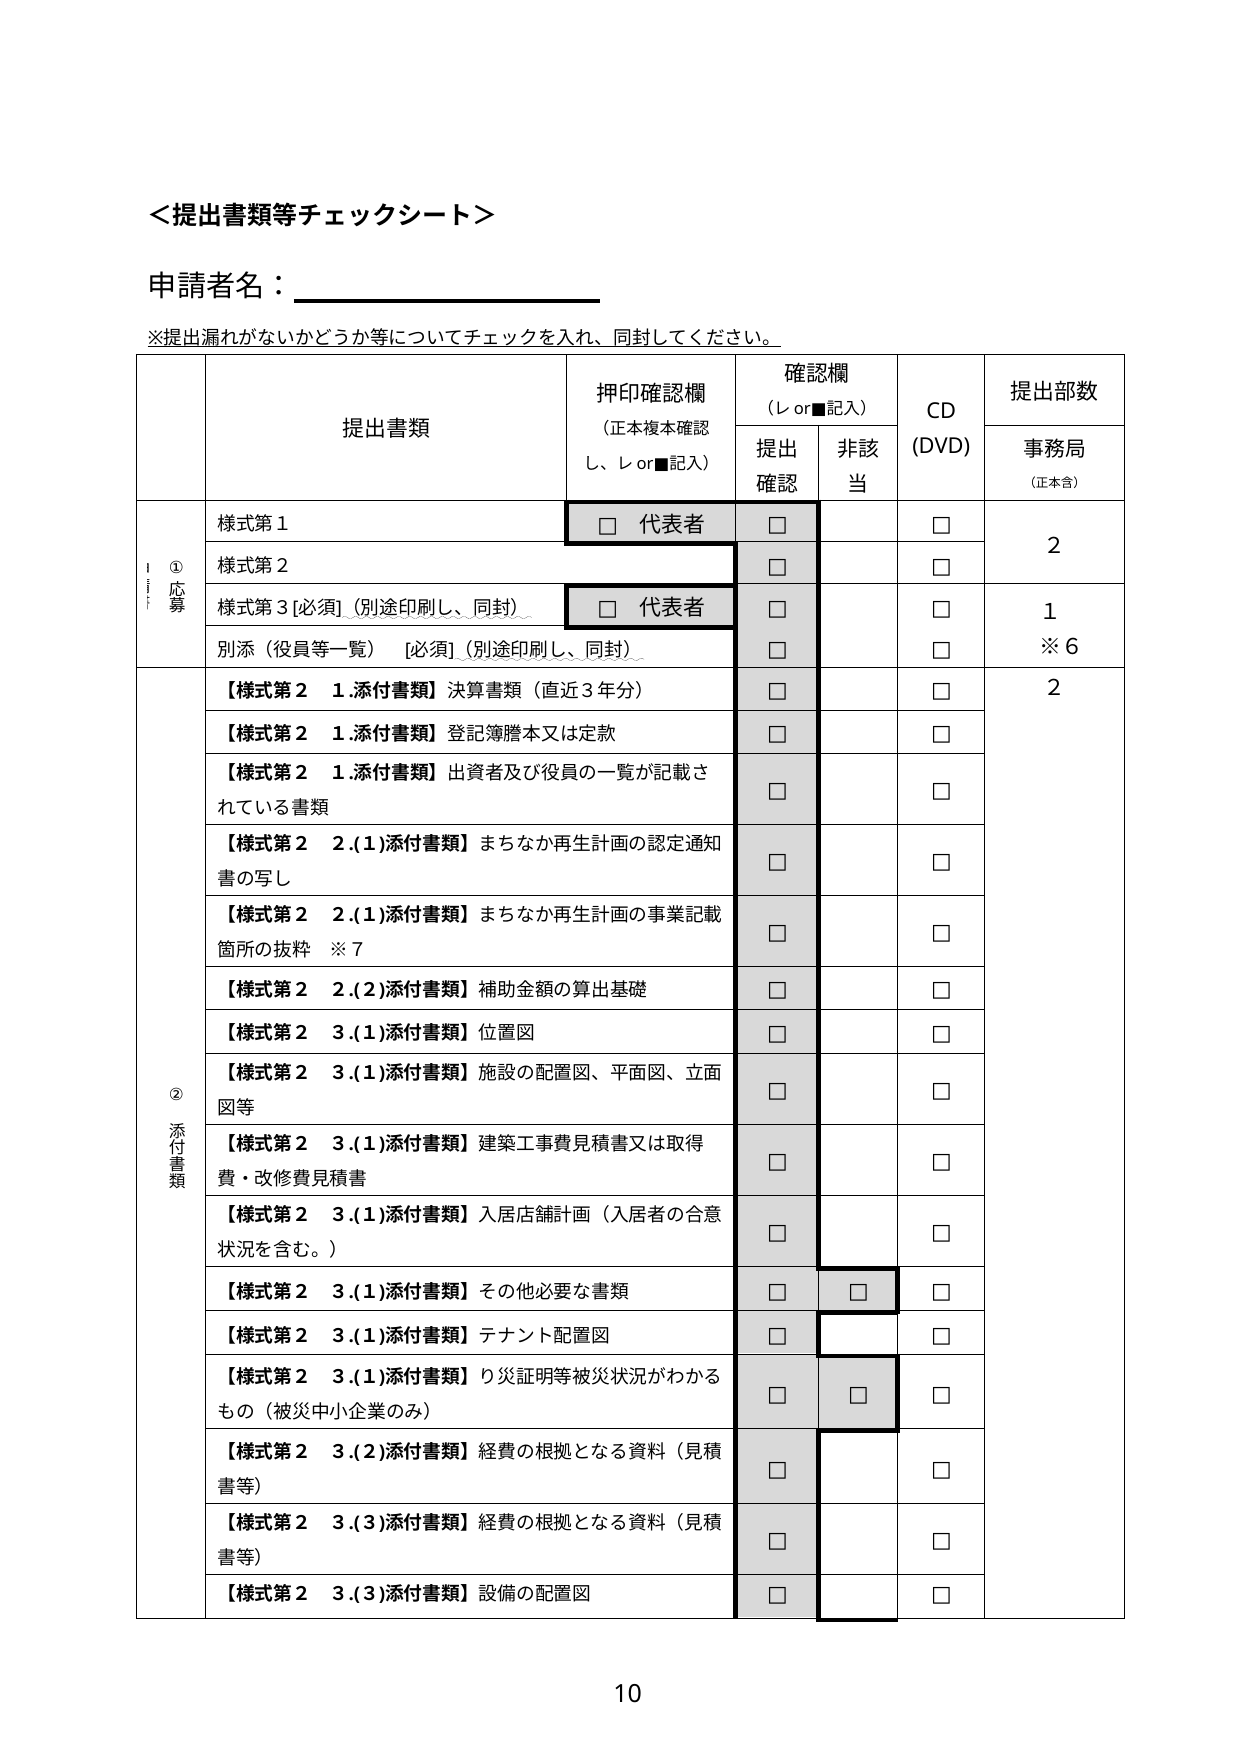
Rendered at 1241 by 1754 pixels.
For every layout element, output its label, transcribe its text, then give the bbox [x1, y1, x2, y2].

table_cell 様式第３[必須]（別途印刷し、同封） [206, 584, 564, 625]
table_cell □ [898, 754, 984, 824]
table_cell [821, 1504, 897, 1574]
table_cell 【様式第２ １.添付書類】決算書類（直近３年分） [206, 668, 733, 710]
table_cell □ [898, 1504, 984, 1574]
table_cell [821, 711, 897, 753]
table_cell 非該当 [819, 426, 897, 499]
table_header 確認欄 （レor■記入） [736, 355, 897, 425]
table_cell ①応募 申請書 [137, 501, 205, 667]
table_cell □ [898, 967, 984, 1009]
table_cell 【様式第２ ３.(１)添付書類】施設の配置図、平面図、立面図等 [206, 1054, 733, 1124]
table_cell 【様式第２ ２.(１)添付書類】まちなか再生計画の認定通知書の写し [206, 825, 733, 895]
table_cell □ [819, 1358, 895, 1428]
table_cell □ [738, 1355, 818, 1428]
table_cell □ [738, 1196, 816, 1266]
table_cell 様式第２ [206, 542, 733, 583]
table_cell □ [819, 1271, 895, 1310]
table_cell □ [738, 1504, 816, 1574]
table_cell □ [738, 825, 816, 895]
table_cell □ [738, 1429, 816, 1503]
text ※提出漏れがないかどうか等についてチェックを入れ、同封してください。 [148, 319, 1107, 354]
table_cell [821, 1125, 897, 1195]
table_cell □ [738, 584, 816, 625]
table_cell □ [898, 896, 984, 966]
table_cell □ [898, 1125, 984, 1195]
table_cell □ [738, 711, 816, 753]
table_cell □ [898, 1575, 984, 1617]
table_cell 別添（役員等一覧） [必須]（別途印刷し、同封） [206, 626, 733, 667]
table_cell 提出 確認 [736, 426, 818, 499]
table_cell [821, 584, 897, 625]
table_cell 様式第１ [206, 501, 564, 541]
table_cell 【様式第２ ３.(３)添付書類】経費の根拠となる資料（見積書等） [206, 1504, 733, 1574]
table_cell 【様式第２ ２.(２)添付書類】補助金額の算出基礎 [206, 967, 733, 1009]
table_cell □ [900, 1355, 984, 1428]
table_header CD (DVD) [898, 355, 984, 499]
table_cell [821, 1575, 897, 1617]
table_cell □ [736, 504, 816, 541]
table_cell 【様式第２ ３.(３)添付書類】設備の配置図 [206, 1575, 733, 1617]
table_cell 【様式第２ ２.(１)添付書類】まちなか再生計画の事業記載箇所の抜粋 ※７ [206, 896, 733, 966]
table_cell □ [738, 542, 816, 583]
text 申請者名： [148, 249, 1107, 319]
table_cell □ [738, 625, 816, 667]
table_cell [821, 625, 897, 667]
table_header 押印確認欄 （正本複本確認し、レor■記入） [567, 355, 735, 499]
table_cell 【様式第２ ３.(１)添付書類】建築工事費見積書又は取得費・改修費見積書 [206, 1125, 733, 1195]
table_cell □ [898, 584, 984, 625]
table_cell □ [900, 1267, 984, 1310]
table_cell □ 代表者 [569, 504, 735, 541]
table_cell 添付書類 [137, 668, 205, 1617]
table_cell ２ [985, 501, 1124, 583]
table_cell □ [898, 711, 984, 753]
table_cell 【様式第２ ３.(１)添付書類】入居店舗計画（入居者の合意状況を含む。） [206, 1196, 733, 1266]
table_cell □ [738, 754, 816, 824]
table_cell [821, 1010, 897, 1053]
table_cell □ [898, 542, 984, 583]
table_cell [821, 668, 897, 710]
table_cell 【様式第２ １.添付書類】登記簿謄本又は定款 [206, 711, 733, 753]
table_cell 【様式第２ ３.(１)添付書類】テナント配置図 [206, 1311, 733, 1353]
table_cell [821, 896, 897, 966]
table_cell □ [738, 896, 816, 966]
table_cell [821, 825, 897, 895]
table_cell □ [738, 1125, 816, 1195]
table_cell □ [738, 668, 816, 710]
table_cell □ 代表者 [569, 588, 733, 625]
table_cell □ [898, 1054, 984, 1124]
table_cell [821, 754, 897, 824]
table_cell [821, 501, 897, 541]
table_cell □ [898, 1429, 984, 1503]
table_cell [821, 967, 897, 1009]
table_cell １ ※６ [985, 584, 1124, 667]
table_cell ２ [985, 668, 1124, 1617]
table_cell □ [738, 1575, 816, 1617]
table_cell □ [898, 1196, 984, 1266]
table_cell □ [898, 825, 984, 895]
table_cell 【様式第２ ３.(２)添付書類】経費の根拠となる資料（見積書等） [206, 1429, 733, 1503]
table_cell □ [738, 1010, 816, 1053]
table_cell □ [898, 501, 984, 541]
table_cell □ [898, 625, 984, 667]
text ＜提出書類等チェックシート＞ [148, 179, 1107, 249]
table_cell [821, 1054, 897, 1124]
table_cell 【様式第２ ３.(１)添付書類】位置図 [206, 1010, 733, 1053]
table_cell [821, 1433, 897, 1503]
table_cell [821, 542, 897, 583]
table_cell □ [898, 1010, 984, 1053]
table_cell 事務局 （正本含） [985, 426, 1124, 499]
table_cell □ [898, 668, 984, 710]
table_header 提出書類 [206, 355, 566, 499]
table_cell 【様式第２ ３.(１)添付書類】その他必要な書類 [206, 1267, 733, 1310]
table_header [137, 355, 205, 499]
table_cell 【様式第２ ３.(１)添付書類】り災証明等被災状況がわかるもの（被災中小企業のみ） [206, 1355, 733, 1428]
table_cell □ [738, 1311, 816, 1353]
table_cell □ [898, 1311, 984, 1353]
table_cell [821, 1196, 897, 1266]
table_cell [821, 1315, 897, 1353]
table_header 提出部数 [985, 355, 1124, 425]
table_cell □ [738, 967, 816, 1009]
table_cell □ [738, 1054, 816, 1124]
table_cell 【様式第２ １.添付書類】出資者及び役員の一覧が記載されている書類 [206, 754, 733, 824]
table_cell □ [738, 1267, 818, 1310]
